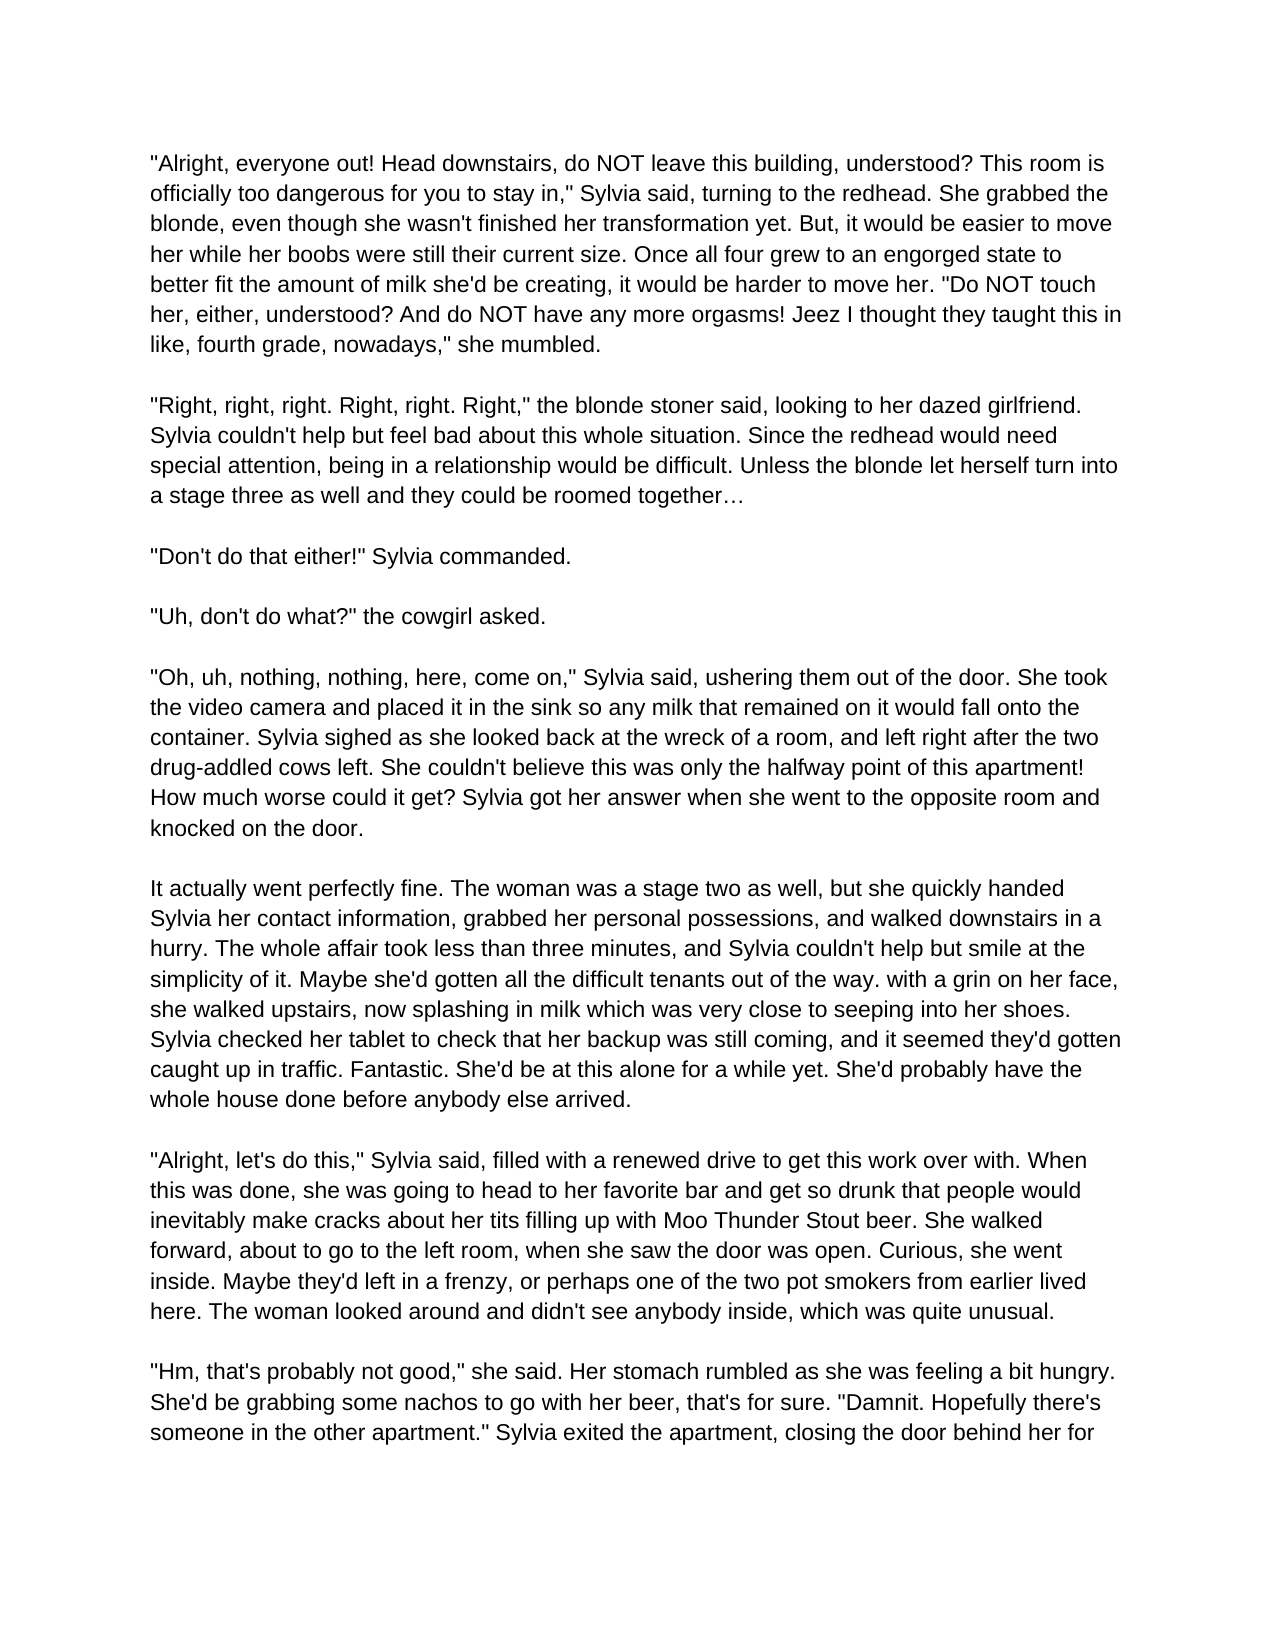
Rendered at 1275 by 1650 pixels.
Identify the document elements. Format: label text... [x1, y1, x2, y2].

text It actually went perfectly fine. The woman was a stage two as well, but she quickly handed Sylvia her contact information, grabbed her personal possessions, and walked downstairs in a hurry. The whole affair took less than three minutes, and Sylvia couldn't help but smile at the simplicity of it. Maybe she'd gotten all the difficult tenants out of the way. with a grin on her face, she walked upstairs, now splashing in milk which was very close to seeping into her shoes. Sylvia checked her tablet to check that her backup was still coming, and it seemed they'd gotten caught up in traffic. Fantastic. She'd be at this alone for a while yet. She'd probably have the whole house done before anybody else arrived. [150, 875, 1125, 1113]
text "Don't do that either!" Sylvia commanded. [150, 543, 1125, 569]
text "Oh, uh, nothing, nothing, here, come on," Sylvia said, ushering them out of the door. She took the video camera and placed it in the sink so any milk that remained on it would fall onto the container. Sylvia sighed as she looked back at the wreck of a room, and left right after the two drug-addled cows left. She couldn't believe this was only the halfway point of this apartment! How much worse could it get? Sylvia got her answer when she went to the opposite room and knocked on the door. [150, 663, 1125, 841]
text "Right, right, right. Right, right. Right," the blonde stoner said, looking to her dazed girlfriend. Sylvia couldn't help but feel bad about this whole situation. Since the redhead would need special attention, being in a relationship would be difficult. Unless the blonde let herself turn into a stage three as well and they could be roomed together… [150, 392, 1125, 509]
text "Uh, don't do what?" the cowgirl asked. [150, 603, 1125, 629]
text "Alright, let's do this," Sylvia said, filled with a renewed drive to get this work over with. When this was done, she was going to head to her favorite bar and get so drunk that people would inevitably make cracks about her tits filling up with Moo Thunder Stout beer. She walked forward, about to go to the left room, when she saw the door was open. Curious, she went inside. Maybe they'd left in a frenzy, or perhaps one of the two pot smokers from earlier lived here. The woman looked around and didn't see anybody inside, which was quite unusual. [150, 1147, 1125, 1324]
text "Alright, everyone out! Head downstairs, do NOT leave this building, understood? This room is officially too dangerous for you to stay in," Sylvia said, turning to the redhead. She grabbed the blonde, even though she wasn't finished her transformation yet. But, it would be easier to move her while her boobs were still their current size. Once all four grew to an engorged state to better fit the amount of milk she'd be creating, it would be harder to move her. "Do NOT touch her, either, understood? And do NOT have any more orgasms! Jeez I thought they taught this in like, fourth grade, nowadays," she mumbled. [150, 150, 1125, 358]
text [150, 1358, 1125, 1445]
